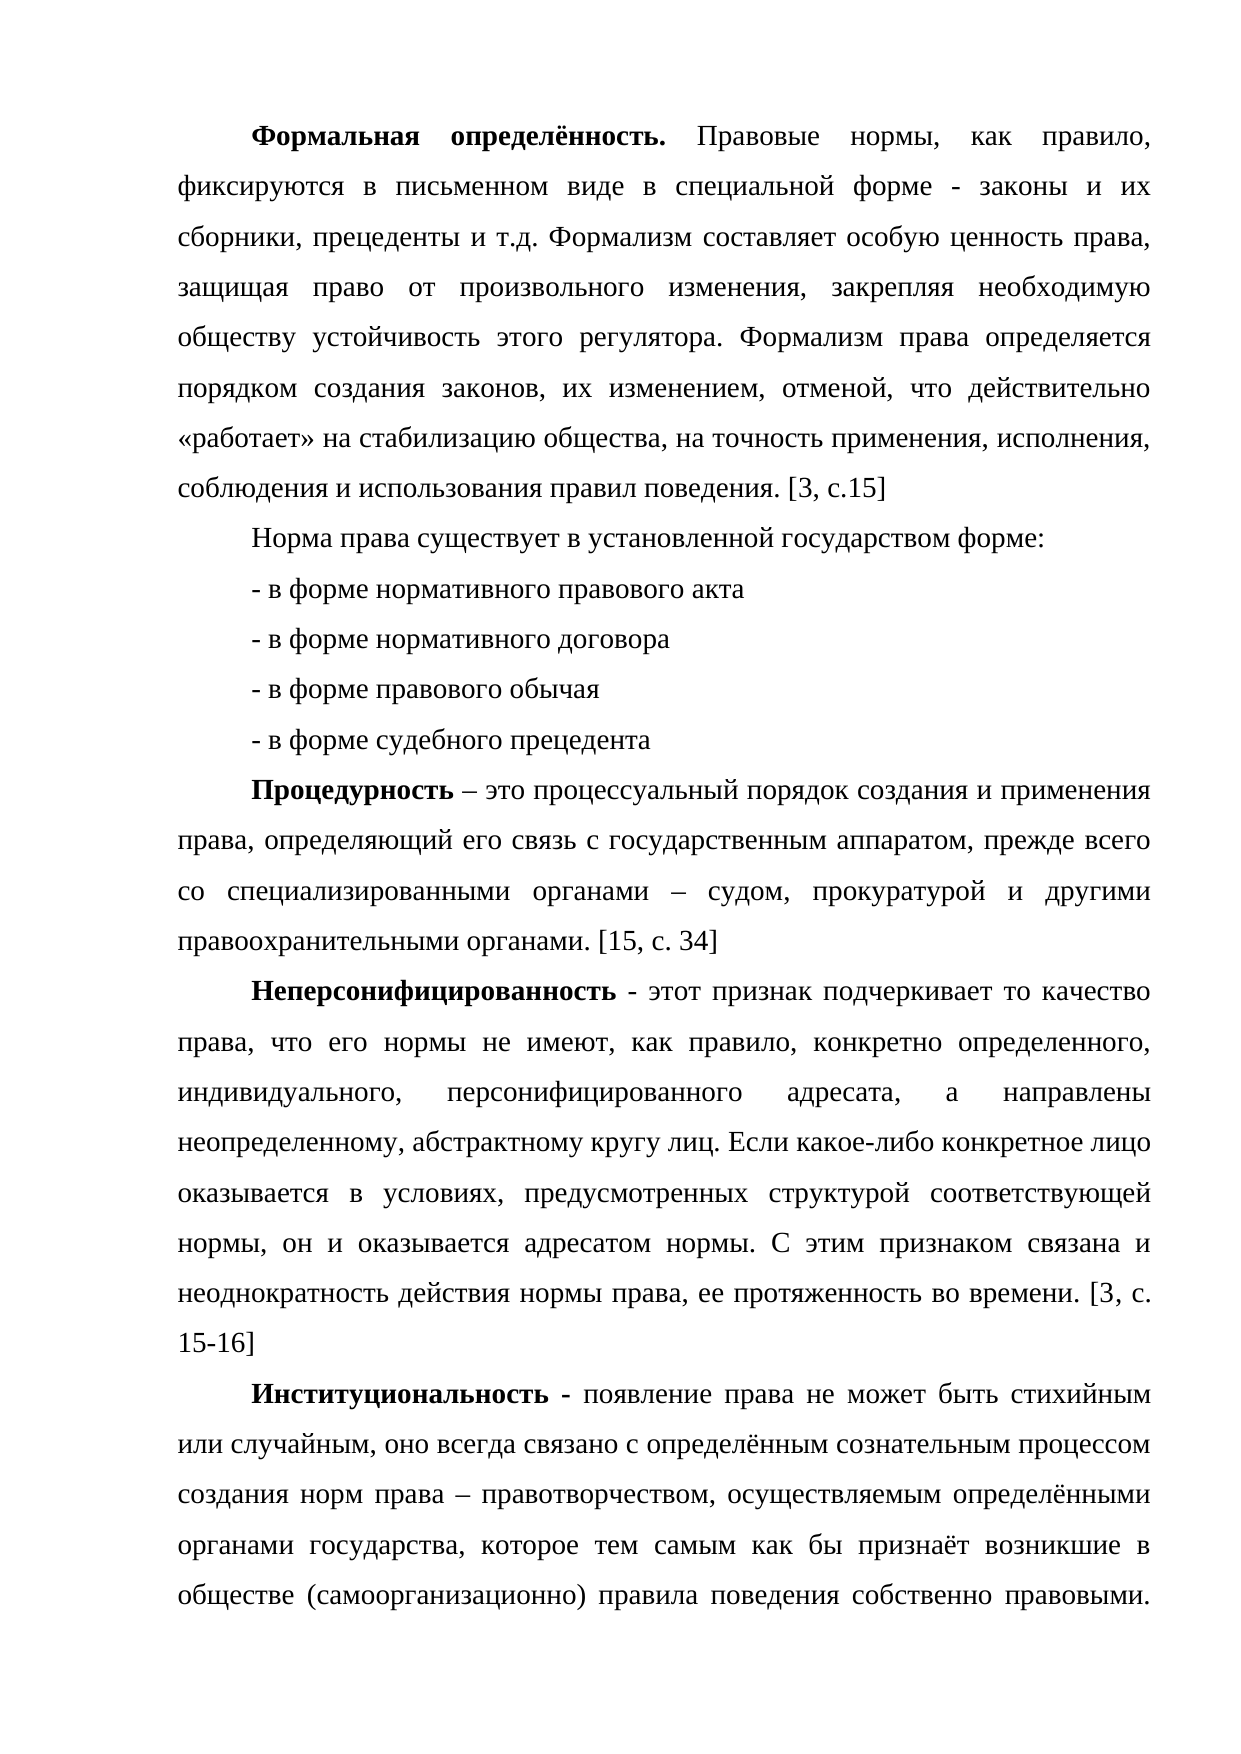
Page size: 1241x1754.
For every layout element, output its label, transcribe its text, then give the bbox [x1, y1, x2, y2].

text - в форме нормативного договора [177, 621, 1152, 655]
text Неперсонифицированность - этот признак подчеркивает то качество права, что его нормы не имеют, как правило, конкретно определенного, индивидуального, персонифицированного адресата, а направлены неопределенному, абстрактному кругу лиц. Если какое-либо конкретное лицо оказывается в условиях, предусмотренных структурой соответствующей нормы, он и оказывается адресатом нормы. С этим признаком связана и неоднократность действия нормы права, ее протяженность во времени. [3, c. 15-16] [177, 973, 1152, 1359]
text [177, 1376, 1152, 1611]
text Процедурность – это процессуальный порядок создания и применения права, определяющий его связь с государственным аппаратом, прежде всего со специализированными органами – судом, прокуратурой и другими правоохранительными органами. [15, c. 34] [177, 772, 1152, 957]
text - в форме судебного прецедента [177, 722, 1152, 755]
text - в форме правового обычая [177, 672, 1152, 705]
text Формальная определённость. Правовые нормы, как правило, фиксируются в письменном виде в специальной форме - законы и их сборники, прецеденты и т.д. Формализм составляет особую ценность права, защищая право от произвольного изменения, закрепляя необходимую обществу устойчивость этого регулятора. Формализм права определяется порядком создания законов, их изменением, отменой, что действительно «работает» на стабилизацию общества, на точность применения, исполнения, соблюдения и использования правил поведения. [3, c.15] [177, 118, 1152, 504]
text Норма права существует в установленной государством форме: [177, 521, 1152, 554]
text - в форме нормативного правового акта [177, 571, 1152, 604]
